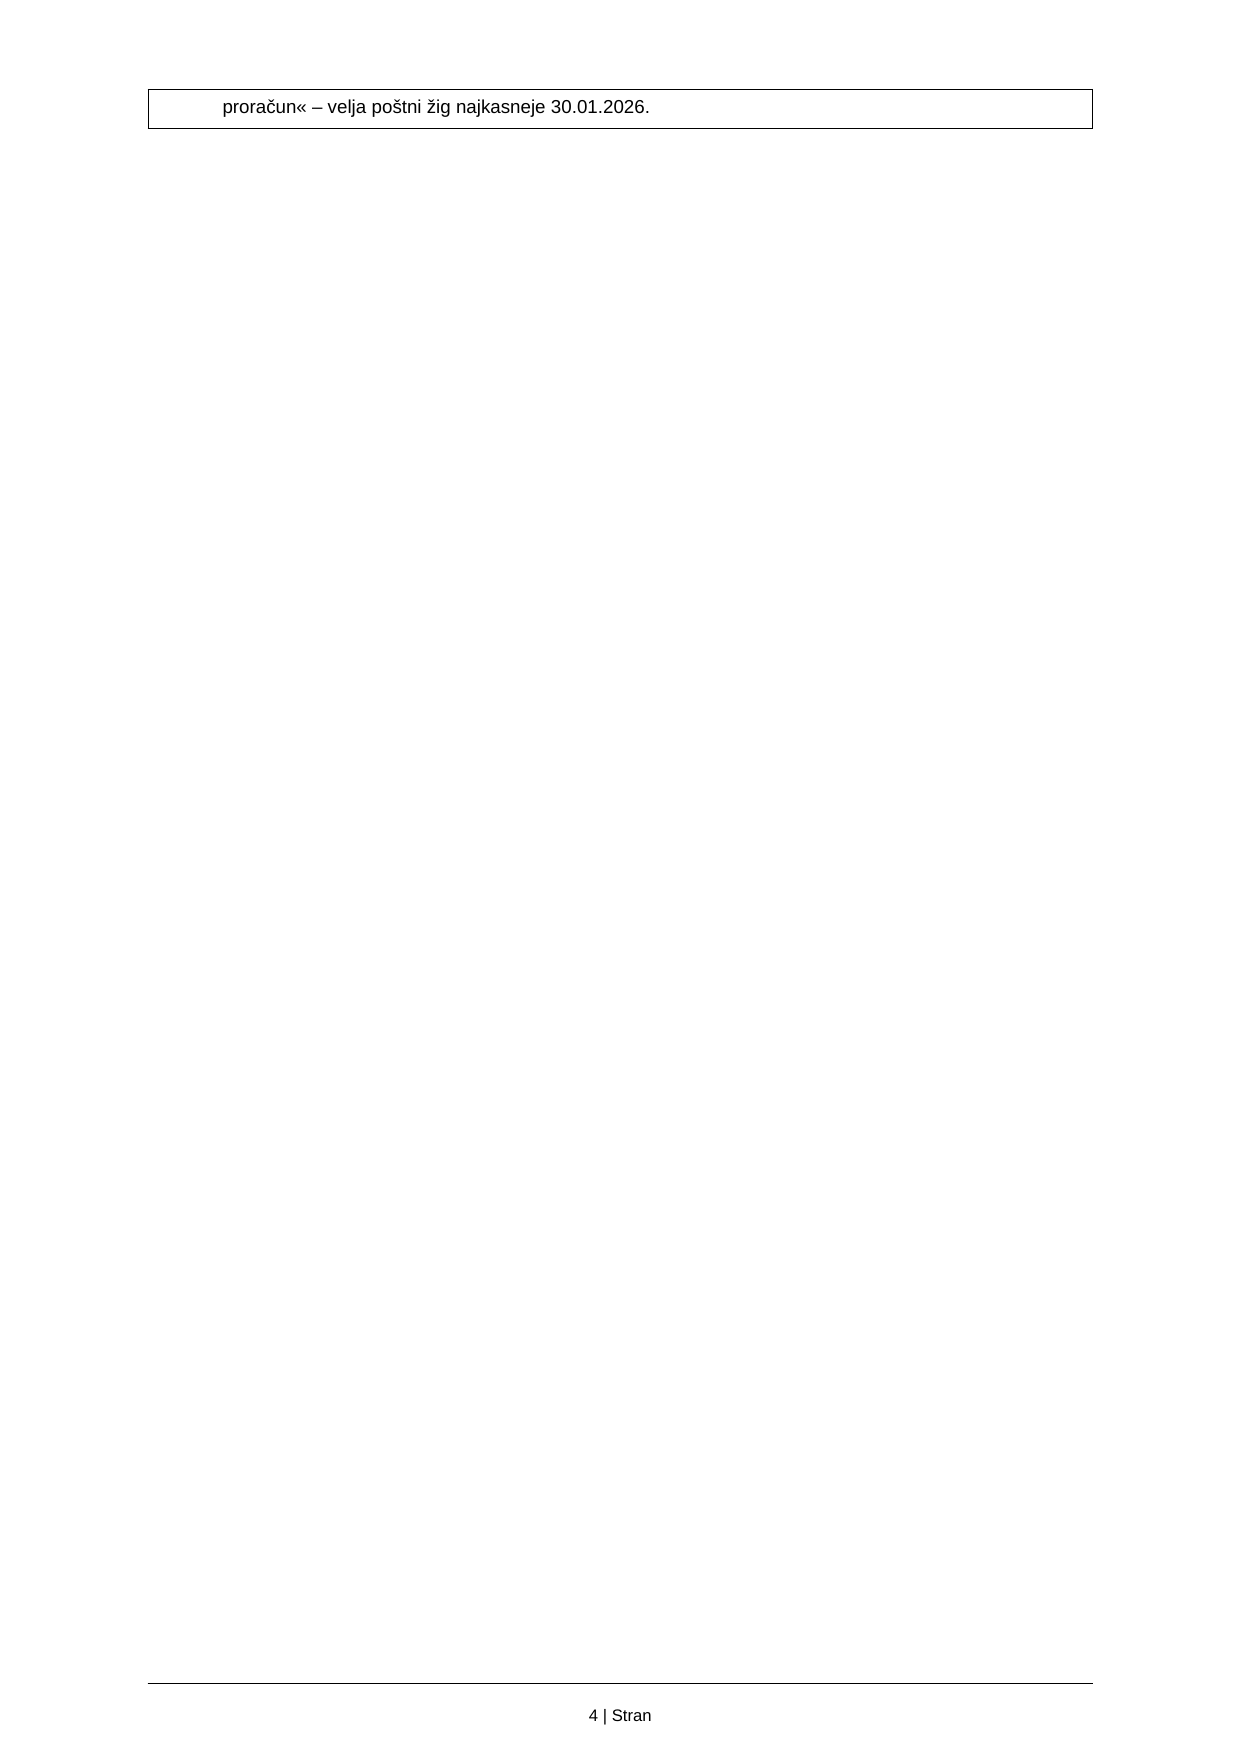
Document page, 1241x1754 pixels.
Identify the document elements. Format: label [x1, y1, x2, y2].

table_header [149, 90, 1092, 128]
